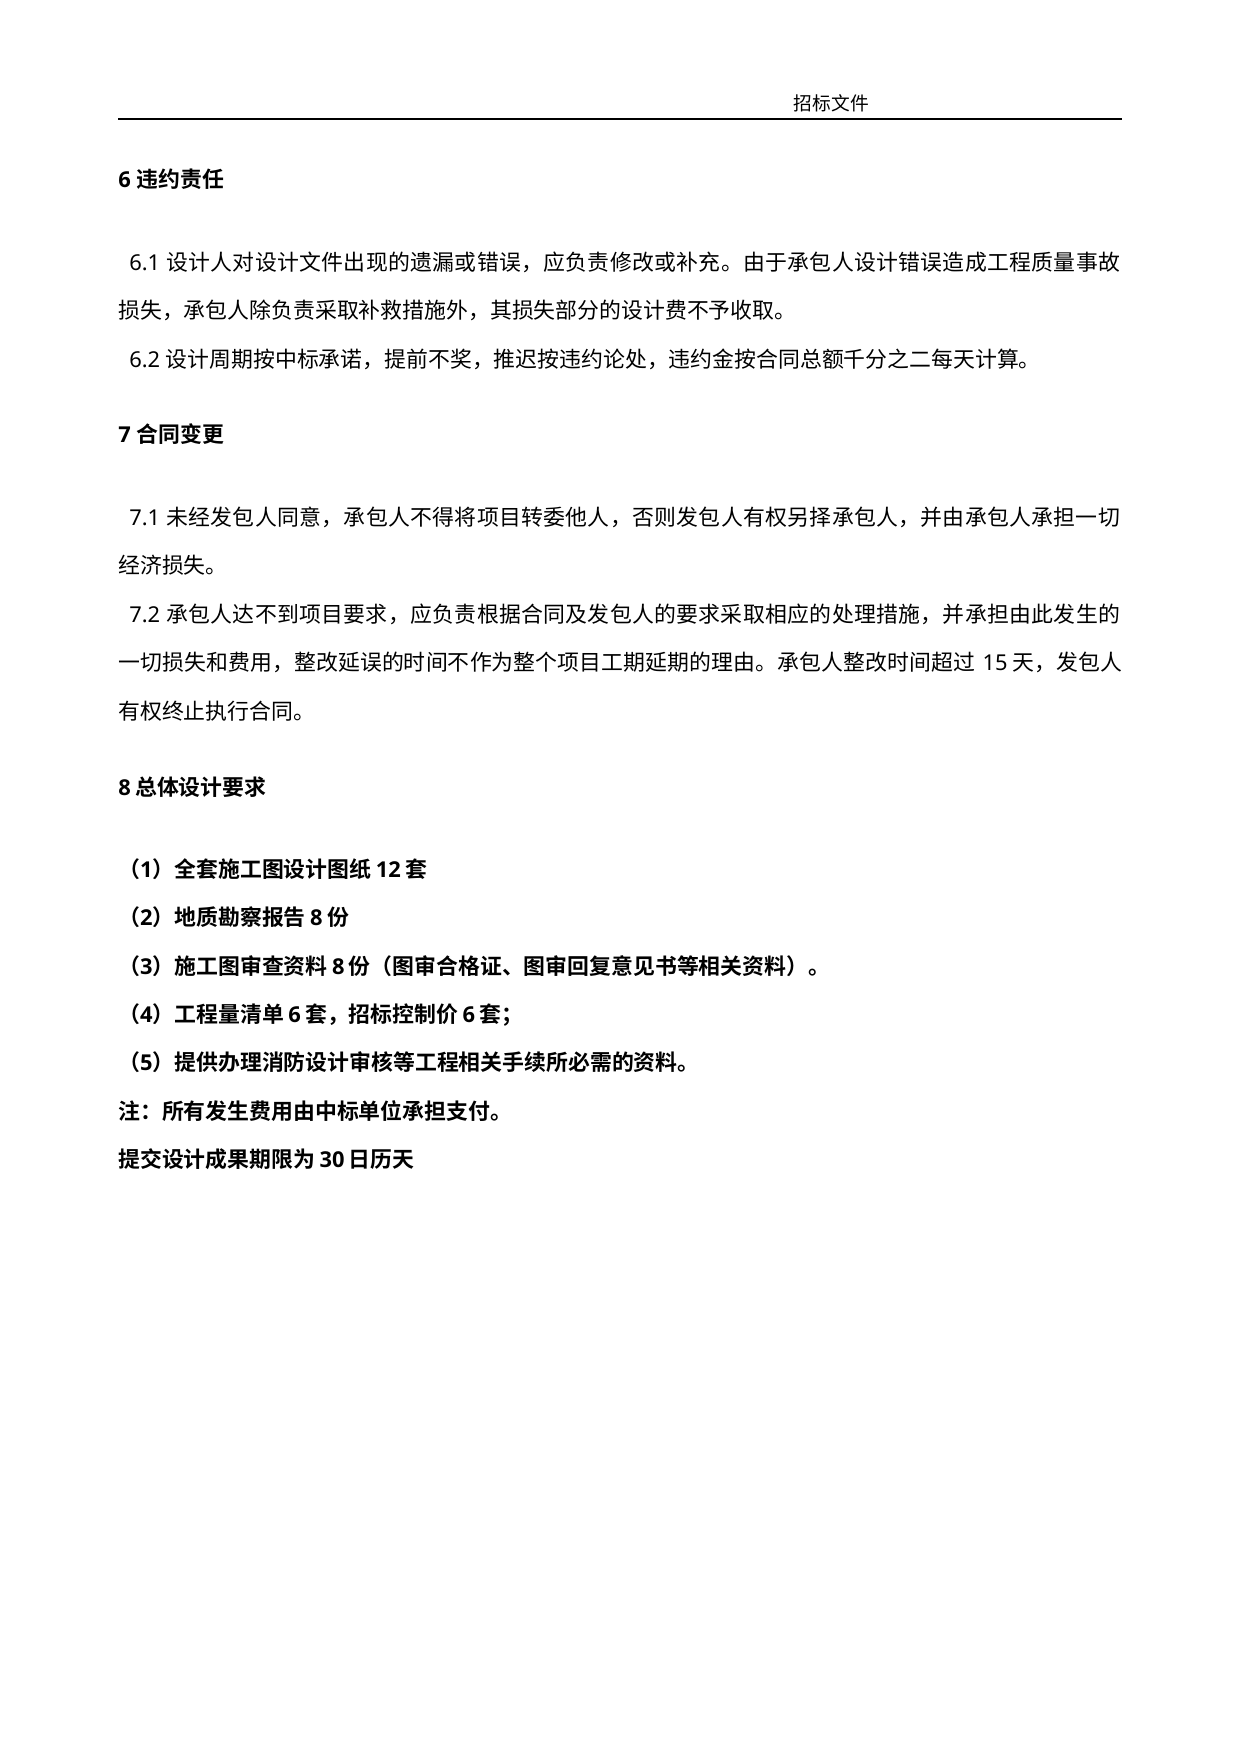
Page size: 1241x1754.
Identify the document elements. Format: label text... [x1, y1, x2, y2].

list （4）工程量清单6套，招标控制价6套； [118, 997, 1122, 1029]
list 全套施工图设计图纸12套 [118, 852, 1122, 884]
list （3）施工图审查资料8份（图审合格证、图审回复意见书等相关资料）。 [118, 948, 1122, 981]
text 提交设计成果期限为30日历天 [118, 1142, 1122, 1174]
text 6 违约责任 [118, 162, 1122, 194]
text 7.2 承包人达不到项目要求，应负责根据合同及发包人的要求采取相应的处理措施，并承担由此发生的一切损失和费用，整改延误的时间不作为整个项目工期延期的理由。承包人整改时间超过15天，发包人有权终止执行合同。 [118, 596, 1122, 726]
list 地质勘察报告8份 [118, 900, 1122, 932]
text 6.1 设计人对设计文件出现的遗漏或错误，应负责修改或补充。由于承包人设计错误造成工程质量事故损失，承包人除负责采取补救措施外，其损失部分的设计费不予收取。 [118, 244, 1122, 326]
text 7 合同变更 [118, 417, 1122, 449]
text 7.1 未经发包人同意，承包人不得将项目转委他人，否则发包人有权另择承包人，并由承包人承担一切经济损失。 [118, 499, 1122, 581]
text 8总体设计要求 [118, 769, 1122, 802]
text 6.2 设计周期按中标承诺，提前不奖，推迟按违约论处，违约金按合同总额千分之二每天计算。 [118, 341, 1122, 374]
list 注：所有发生费用由中标单位承担支付。 [118, 1093, 1122, 1126]
list （5）提供办理消防设计审核等工程相关手续所必需的资料。 [118, 1045, 1122, 1077]
